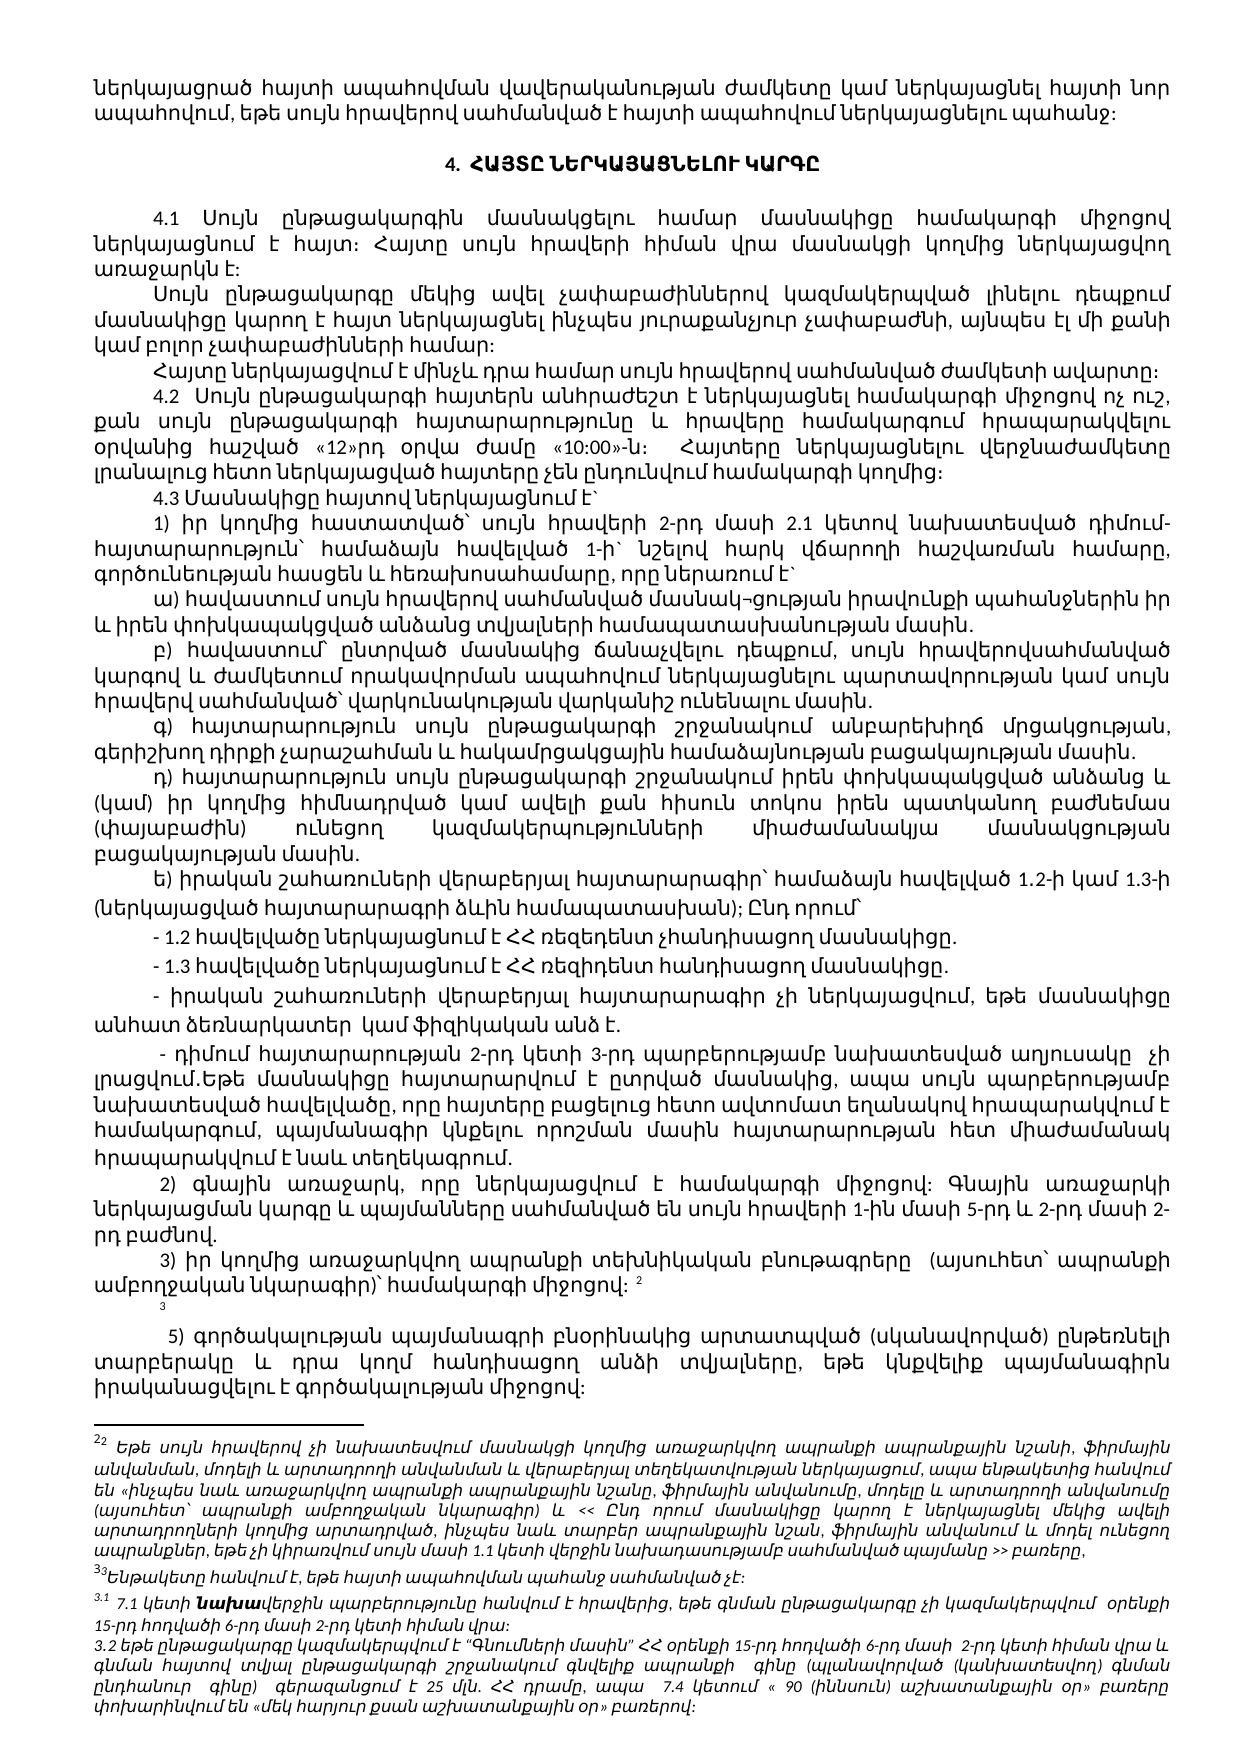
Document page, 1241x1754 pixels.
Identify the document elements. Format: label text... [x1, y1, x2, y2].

text 4.3 Մասնակիցը հայտով ներկայացնում է` [94, 485, 1171, 510]
text 4.2 Սույն ընթացակարգի հայտերն անհրաժեշտ է ներկայացնել համակարգի միջոցով ոչ ուշ, քան սույն ընթացակարգի հայտարարությունը և հրավերը համակարգում հրապարակվելու օրվանից հաշված «12»րդ օրվա ժամը «10:00»-ն։ Հայտերը ներկայացնելու վերջնաժամկետը լրանալուց հետո ներկայացված հայտերը չեն ընդունվում համակարգի կողմից։ [94, 383, 1171, 485]
text - դիմում հայտարարության 2-րդ կետի 3-րդ պարբերությամբ նախատեսված աղյուսակը չի լրացվում․Եթե մասնակիցը հայտարարվում է ըտրված մասնակից, ապա սույն պարբերությամբ նախատեսված հավելվածը, որը հայտերը բացելուց հետո ավտոմատ եղանակով հրապարակվում է համակարգում, պայմանագիր կնքելու որոշման մասին հայտարարության հետ միաժամանակ հրապարակվում է նաև տեղեկագրում. [94, 1041, 1171, 1171]
text 4. ՀԱՅՏԸ ՆԵՐԿԱՅԱՑՆԵԼՈՒ ԿԱՐԳԸ [94, 151, 1171, 177]
text ե) իրական շահառուների վերաբերյալ հայտարարագիր՝ համաձայն հավելված 1․2-ի կամ 1.3-ի (ներկայացված հայտարարագրի ձևին համապատասխան); Ընդ որում՝ [94, 866, 1171, 921]
text դ) հայտարարություն սույն ընթացակարգի շրջանակում իրեն փոխկապակցված անձանց և (կամ) իր կողմից հիմնադրված կամ ավելի քան հիսուն տոկոս իրեն պատկանող բաժնեմաս (փայաբաժին) ունեցող կազմակերպությունների միաժամանակյա մասնակցության բացակայության մասին. [94, 764, 1171, 866]
text Հայտը ներկայացվում է մինչև դրա համար սույն հրավերով սահմանված ժամկետի ավարտը։ [94, 358, 1171, 383]
text Սույն ընթացակարգը մեկից ավել չափաբաժիններով կազմակերպված լինելու դեպքում մասնակիցը կարող է հայտ ներկայացնել ինչպես յուրաքանչյուր չափաբաժնի, այնպես էլ մի քանի կամ բոլոր չափաբաժինների համար: [94, 282, 1171, 358]
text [94, 75, 1171, 126]
text 1) իր կողմից հաստատված՝ սույն հրավերի 2-րդ մասի 2.1 կետով նախատեսված դիմում-հայտարարություն՝ համաձայն հավելված 1-ի` նշելով հարկ վճարողի հաշվառման համարը, գործունեության հասցեն և հեռախոսահամարը, որը ներառում է` [94, 510, 1171, 587]
text - 1.3 հավելվածը ներկայացնում է ՀՀ ռեզիդենտ հանդիսացող մասնակիցը. [94, 954, 1171, 979]
text - իրական շահառուների վերաբերյալ հայտարարագիր չի ներկայացվում, եթե մասնակիցը անհատ ձեռնարկատեր կամ ֆիզիկական անձ է. [94, 983, 1171, 1037]
text գ) հայտարարություն սույն ընթացակարգի շրջանակում անբարեխիղճ մրցակցության, գերիշխող դիրքի չարաշահման և հակամրցակցային համաձայնության բացակայության մասին. [94, 714, 1171, 764]
text բ) հավաստում՝ ընտրված մասնակից ճանաչվելու դեպքում, սույն հրավերովսահմանված կարգով և ժամկետում որակավորման ապահովում ներկայացնելու պարտավորության կամ սույն հրավերվ սահմանված՝ վարկունակության վարկանիշ ունենալու մասին. [94, 637, 1171, 714]
text 4.1 Սույն ընթացակարգին մասնակցելու համար մասնակիցը համակարգի միջոցով ներկայացնում է հայտ։ Հայտը սույն հրավերի հիման վրա մասնակցի կողմից ներկայացվող առաջարկն է: [94, 205, 1171, 282]
text 3) իր կողմից առաջարկվող ապրանքի տեխնիկական բնութագրերը (այսուհետ՝ ապրանքի ամբողջական նկարագիր)՝ համակարգի միջոցով: 2 [94, 1247, 1171, 1298]
text 3 [94, 1298, 1171, 1323]
text 5) գործակալության պայմանագրի բնօրինակից արտատպված (սկանավորված) ընթեռնելի տարբերակը և դրա կողմ հանդիսացող անձի տվյալները, եթե կնքվելիք պայմանագիրն իրականացվելու է գործակալության միջոցով: [94, 1323, 1171, 1400]
text ա) հավաստում սույն հրավերով սահմանված մասնակ¬ցության իրավունքի պահանջներին իր և իրեն փոխկապակցված անձանց տվյալների համապատասխանության մասին. [94, 587, 1171, 637]
text 2) գնային առաջարկ, որը ներկայացվում է համակարգի միջոցով: Գնային առաջարկի ներկայացման կարգը և պայմանները սահմանված են սույն հրավերի 1-ին մասի 5-րդ և 2-րդ մասի 2-րդ բաժնով. [94, 1171, 1171, 1247]
text - 1.2 հավելվածը ներկայացնում է ՀՀ ռեզեդենտ չհանդիսացող մասնակիցը. [94, 924, 1171, 950]
